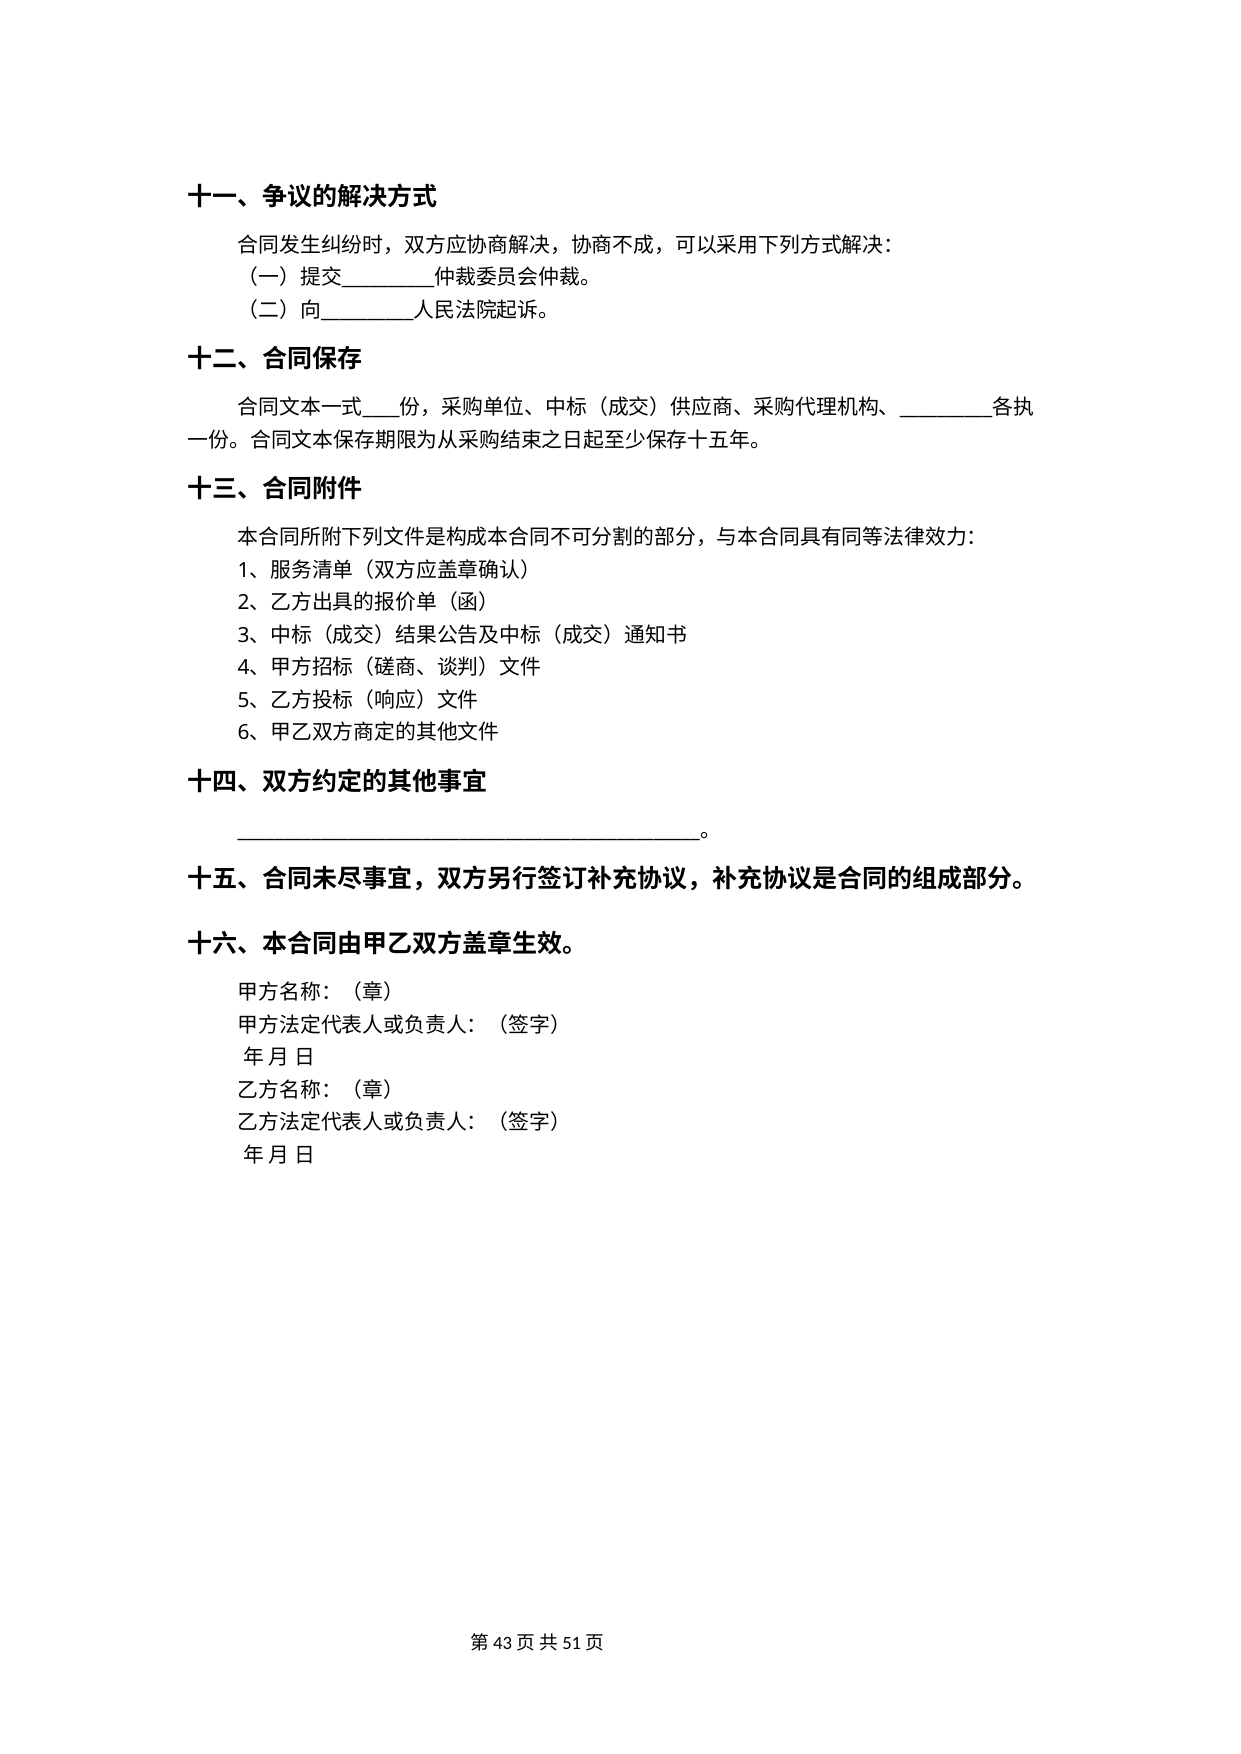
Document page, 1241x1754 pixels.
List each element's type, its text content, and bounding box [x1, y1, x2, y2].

text 3、中标（成交）结果公告及中标（成交）通知书 [187, 617, 1053, 649]
text 十六、本合同由甲乙双方盖章生效。 [187, 909, 1053, 974]
text 乙方法定代表人或负责人：（签字） [187, 1104, 1053, 1137]
text 本合同所附下列文件是构成本合同不可分割的部分，与本合同具有同等法律效力： [187, 519, 1053, 552]
text 年 月 日 [187, 1137, 1053, 1169]
text 十一、争议的解决方式 [187, 162, 1053, 227]
text 年 月 日 [187, 1039, 1053, 1072]
text 十三、合同附件 [187, 454, 1053, 519]
text 合同文本一式____份，采购单位、中标（成交）供应商、采购代理机构、__________各执一份。合同文本保存期限为从采购结束之日起至少保存十五年。 [187, 389, 1053, 454]
text 合同发生纠纷时，双方应协商解决，协商不成，可以采用下列方式解决： [187, 227, 1053, 259]
text （二）向__________人民法院起诉。 [187, 292, 1053, 324]
text 乙方名称：（章） [187, 1072, 1053, 1104]
text 6、甲乙双方商定的其他文件 [187, 714, 1053, 747]
text __________________________________________________。 [187, 812, 1053, 844]
text 1、服务清单（双方应盖章确认） [187, 552, 1053, 584]
text 十五、合同未尽事宜，双方另行签订补充协议，补充协议是合同的组成部分。 [187, 844, 1053, 909]
text 4、甲方招标（磋商、谈判）文件 [187, 649, 1053, 682]
text 5、乙方投标（响应）文件 [187, 682, 1053, 714]
text 甲方名称：（章） [187, 974, 1053, 1007]
text （一）提交__________仲裁委员会仲裁。 [187, 259, 1053, 292]
text 2、乙方出具的报价单（函） [187, 584, 1053, 617]
text 十二、合同保存 [187, 324, 1053, 389]
text 十四、双方约定的其他事宜 [187, 747, 1053, 812]
text 甲方法定代表人或负责人：（签字） [187, 1007, 1053, 1039]
